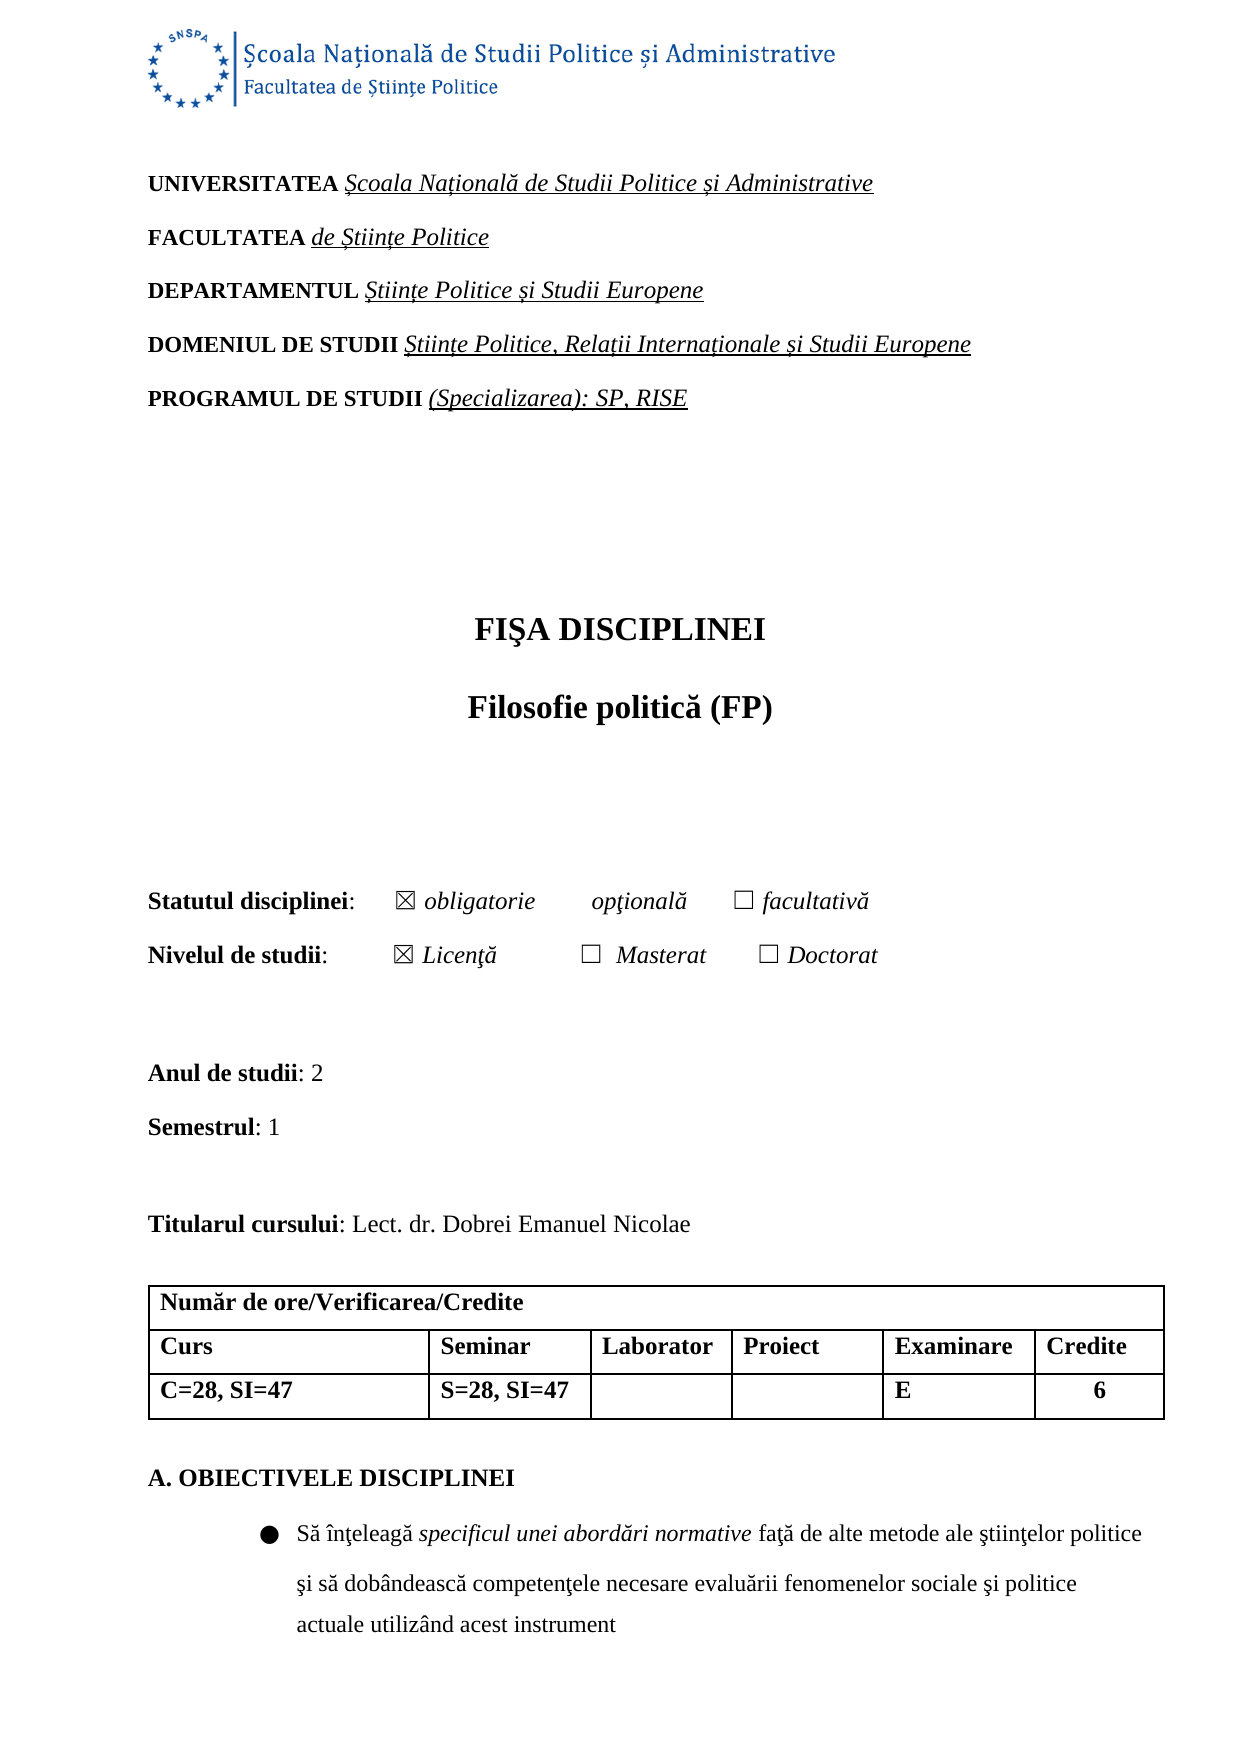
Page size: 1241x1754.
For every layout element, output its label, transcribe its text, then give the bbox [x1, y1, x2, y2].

table_cell C=28, SI=47 [150, 1375, 428, 1418]
text Semestrul: 1 [148, 1112, 1093, 1140]
table_cell S=28, SI=47 [430, 1375, 590, 1418]
text Anul de studii: 2 [148, 1058, 1093, 1087]
text Nivelul de studii: ☒ Licenţă ☐ Masterat ☐ Doctorat [148, 940, 1093, 969]
table_cell [733, 1375, 882, 1418]
text DOMENIUL DE STUDII Științe Politice, Relații Internaționale și Studii Europene [148, 329, 1152, 358]
table_cell Curs [150, 1331, 428, 1373]
table_cell Credite [1036, 1331, 1163, 1373]
table_cell Examinare [884, 1331, 1034, 1373]
text Filosofie politică (FP) [148, 687, 1093, 726]
table_cell Proiect [733, 1331, 882, 1373]
text Titularul cursului: Lect. dr. Dobrei Emanuel Nicolae [148, 1209, 1093, 1237]
text FIŞA DISCIPLINEI [148, 609, 1093, 647]
picture [147, 29, 836, 108]
text UNIVERSITATEA Școala Națională de Studii Politice și Administrative [148, 168, 1093, 197]
table_cell [592, 1375, 731, 1418]
text Statutul disciplinei: ☒ obligatorie opţională ☐ facultativă [148, 886, 1093, 915]
text DEPARTAMENTUL Științe Politice și Studii Europene [148, 276, 1093, 304]
list Să înţeleagă specificul unei abordări normative faţă de alte metode ale ştiinţelor politice şi să dobândească competenţele necesare evaluării fenomenelor sociale şi politice actuale utilizând acest instrument [259, 1506, 1152, 1638]
text PROGRAMUL DE STUDII (Specializarea): SP, RISE [148, 383, 1152, 412]
text FACULTATEA de Științe Politice [148, 222, 1093, 251]
text A. OBIECTIVELE DISCIPLINEI [148, 1463, 1152, 1492]
table_cell 6 [1036, 1375, 1163, 1418]
table_cell Seminar [430, 1331, 590, 1373]
table_cell Laborator [592, 1331, 731, 1373]
table_cell E [884, 1375, 1034, 1418]
table_header Număr de ore/Verificarea/Credite [150, 1287, 1163, 1329]
